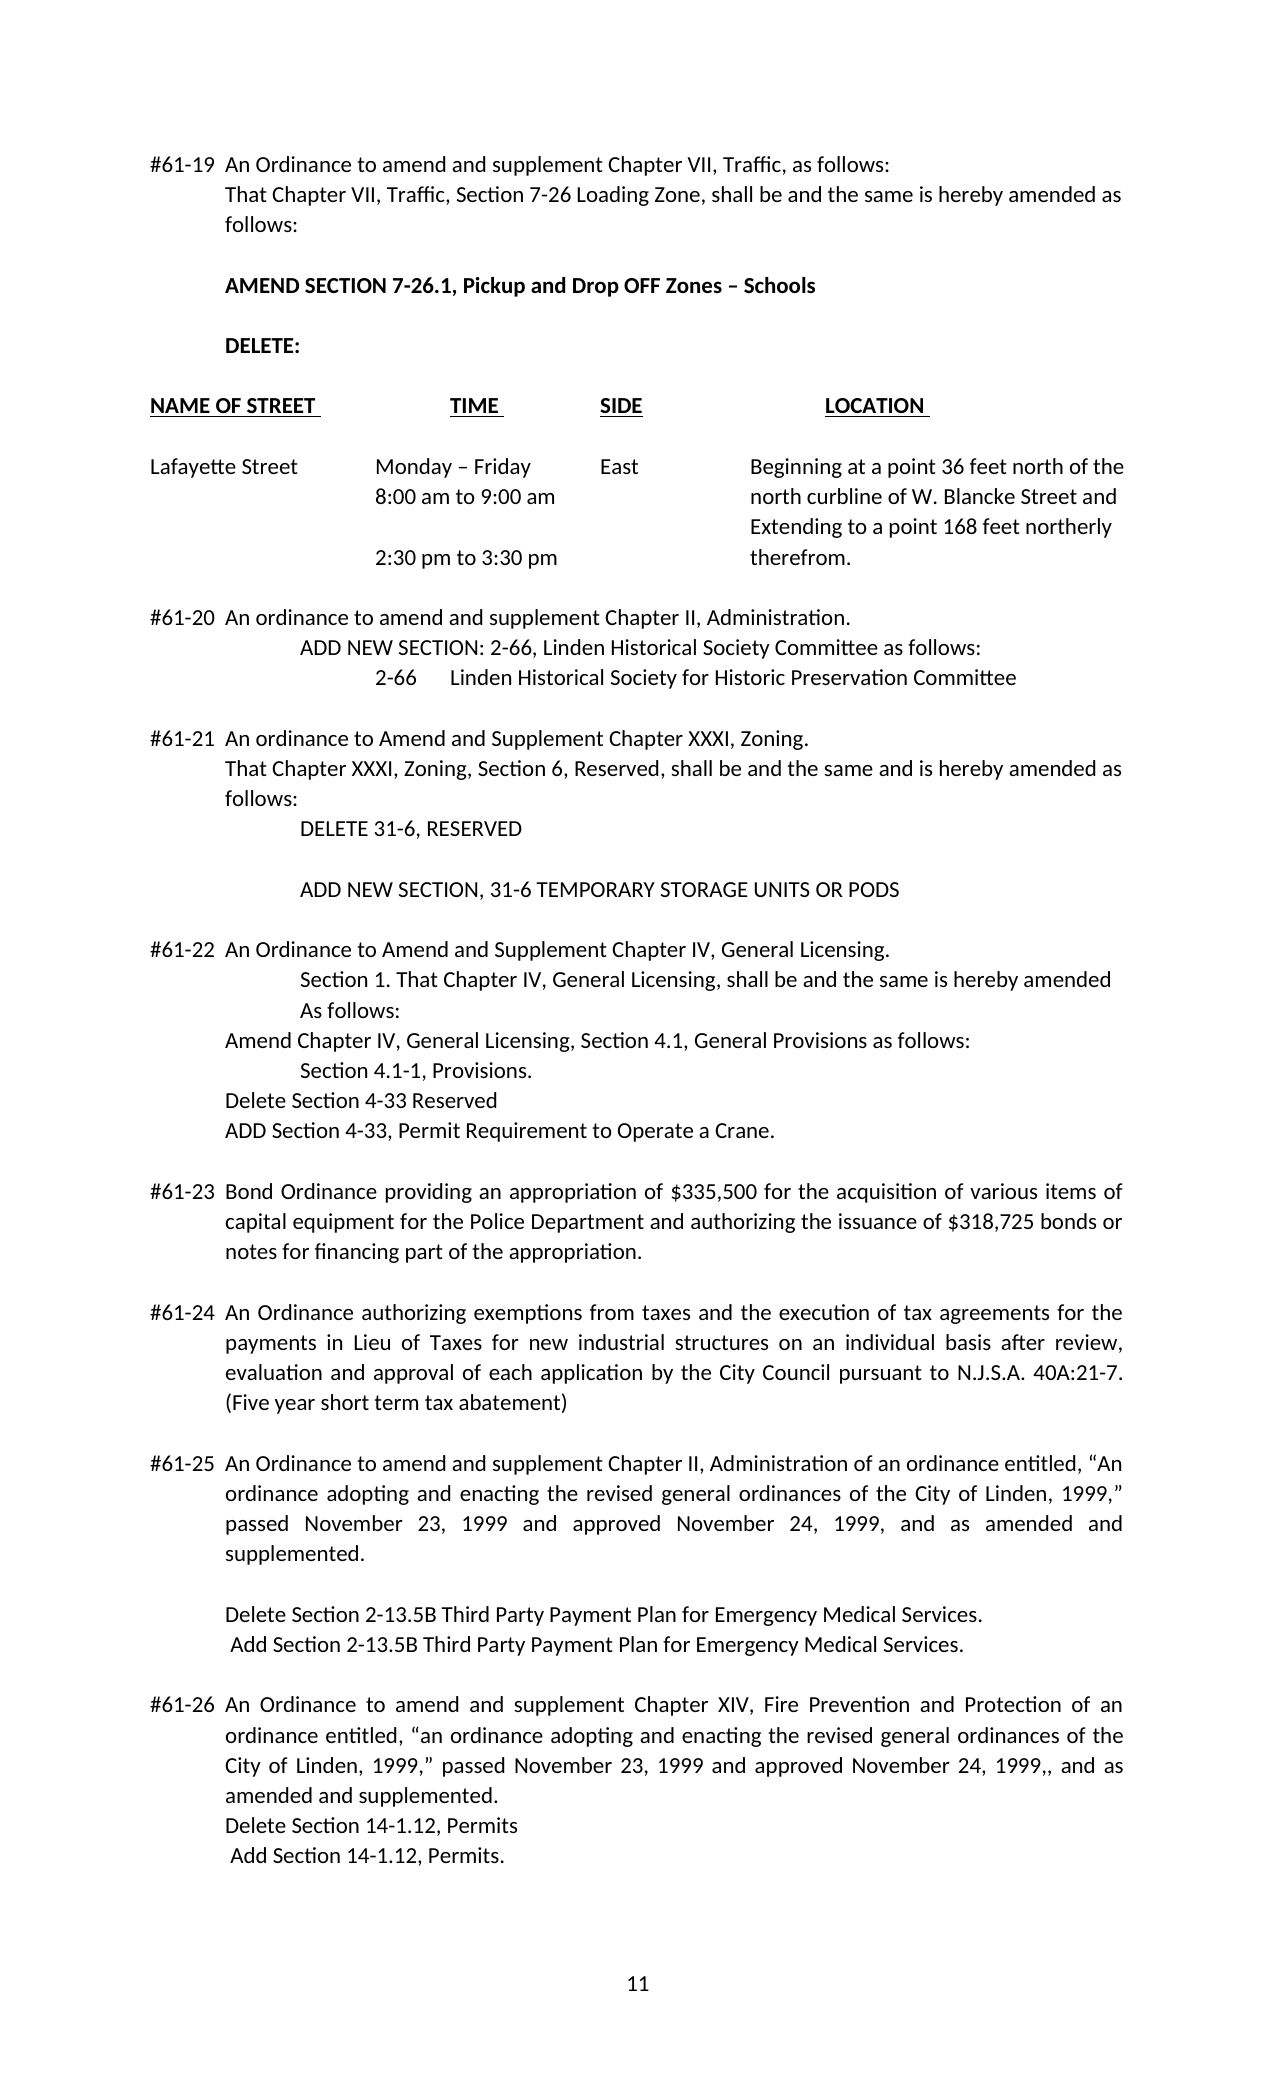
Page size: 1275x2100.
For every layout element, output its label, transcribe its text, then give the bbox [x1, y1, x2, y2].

text #61-20 An ordinance to amend and supplement Chapter II, Administration. [150, 603, 1125, 631]
list ADD NEW SECTION: 2-66, Linden Historical Society Committee as follows: [300, 633, 1125, 661]
text #61-26 An Ordinance to amend and supplement Chapter XIV, Fire Prevention and Protection of an ordinance entitled, “an ordinance adopting and enacting the revised general ordinances of the City of Linden, 1999,” passed November 23, 1999 and approved November 24, 1999,, and as amended and supplemented. [150, 1691, 1125, 1809]
text ADD Section 4-33, Permit Requirement to Operate a Crane. [150, 1117, 1125, 1175]
text As follows: [150, 996, 1125, 1024]
text #61-25 An Ordinance to amend and supplement Chapter II, Administration of an ordinance entitled, “An ordinance adopting and enacting the revised general ordinances of the City of Linden, 1999,” passed November 23, 1999 and approved November 24, 1999, and as amended and supplemented. [150, 1449, 1125, 1568]
text Amend Chapter IV, General Licensing, Section 4.1, General Provisions as follows: [150, 1026, 1125, 1054]
text Section 4.1-1, Provisions. [150, 1056, 1125, 1084]
list AMEND SECTION 7-26.1, Pickup and Drop OFF Zones – Schools [225, 271, 1125, 299]
text DELETE 31-6, RESERVED [225, 814, 1125, 843]
text Section 1. That Chapter IV, General Licensing, shall be and the same is hereby amended [150, 966, 1125, 994]
text Add Section 2-13.5B Third Party Payment Plan for Emergency Medical Services. [225, 1630, 1125, 1658]
text 8:00 am to 9:00 am north curbline of W. Blancke Street and [150, 482, 1125, 510]
text Extending to a point 168 feet northerly [150, 512, 1125, 541]
text DELETE: [150, 331, 1125, 359]
list That Chapter VII, Traffic, Section 7-26 Loading Zone, shall be and the same is hereby amended as follows: [225, 180, 1125, 238]
text #61-23 Bond Ordinance providing an appropriation of $335,500 for the acquisition of various items of capital equipment for the Police Department and authorizing the issuance of $318,725 bonds or notes for financing part of the appropriation. [150, 1177, 1125, 1266]
list Linden Historical Society for Historic Preservation Committee [375, 663, 1125, 692]
text That Chapter XXXI, Zoning, Section 6, Reserved, shall be and the same and is hereby amended as follows: [225, 754, 1125, 812]
text Add Section 14-1.12, Permits. [225, 1842, 1125, 1870]
text Delete Section 14-1.12, Permits [225, 1811, 1125, 1839]
text ADD NEW SECTION, 31-6 TEMPORARY STORAGE UNITS OR PODS [225, 875, 1125, 903]
text NAME OF STREET TIME SIDE LOCATION [150, 392, 1125, 420]
text Delete Section 2-13.5B Third Party Payment Plan for Emergency Medical Services. [225, 1600, 1125, 1628]
text #61-24 An Ordinance authorizing exemptions from taxes and the execution of tax agreements for the payments in Lieu of Taxes for new industrial structures on an individual basis after review, evaluation and approval of each application by the City Council pursuant to N.J.S.A. 40A:21-7. (Five year short term tax abatement) [150, 1298, 1125, 1417]
text #61-21 An ordinance to Amend and Supplement Chapter XXXI, Zoning. [150, 724, 1125, 752]
text Delete Section 4-33 Reserved [150, 1086, 1125, 1114]
text 2:30 pm to 3:30 pm therefrom. [150, 543, 1125, 571]
text Lafayette Street Monday – Friday East Beginning at a point 36 feet north of the [150, 452, 1125, 480]
text #61-22 An Ordinance to Amend and Supplement Chapter IV, General Licensing. [150, 935, 1125, 963]
text #61-19 An Ordinance to amend and supplement Chapter VII, Traffic, as follows: [150, 150, 1125, 178]
